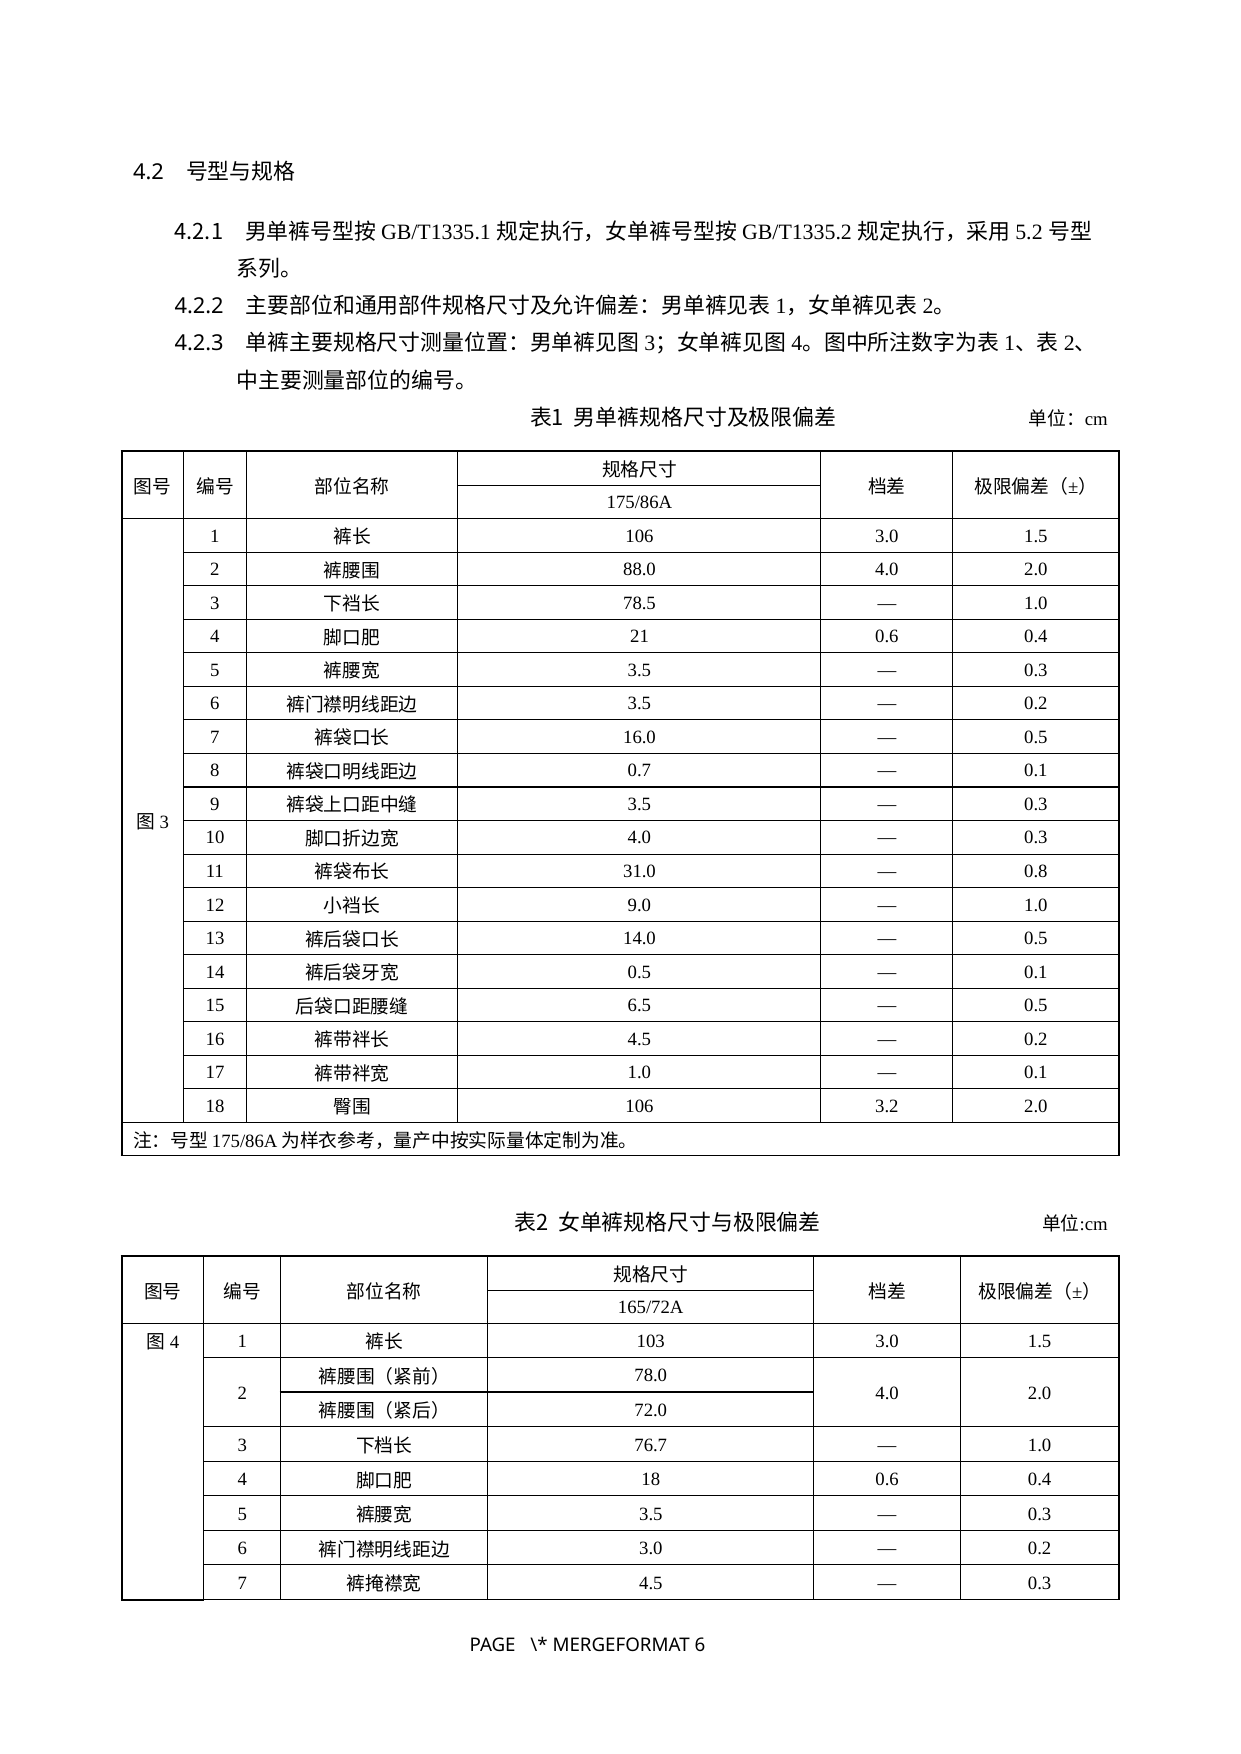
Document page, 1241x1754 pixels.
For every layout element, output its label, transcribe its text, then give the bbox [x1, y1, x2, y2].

table_cell 脚口肥 [281, 1462, 487, 1495]
table_cell 3.5 [488, 1496, 813, 1530]
table_cell 图 3 [123, 519, 183, 1122]
table_cell 3.0 [821, 519, 952, 552]
table_cell 18 [184, 1089, 246, 1122]
table_cell 0.3 [953, 821, 1118, 853]
table_cell 17 [184, 1056, 246, 1088]
table_cell 1.0 [961, 1427, 1118, 1461]
table_cell 78.0 [488, 1358, 813, 1391]
table_cell 3.2 [821, 1089, 952, 1122]
table_cell 106 [458, 519, 820, 552]
table_cell 10 [184, 821, 246, 853]
table_cell 0.5 [953, 720, 1118, 753]
table_cell 裤腰围（紧后） [281, 1393, 487, 1426]
table_cell 0.6 [814, 1462, 960, 1495]
list 单裤主要规格尺寸测量位置：男单裤见图 3；女单裤见图 4。图中所注数字为表 1、表 2、中主要测量部位的编号。 [174, 325, 1107, 395]
table_cell 裤长 [247, 519, 457, 552]
table_cell 21 [458, 620, 820, 652]
table_cell 裤后袋口长 [247, 922, 457, 954]
table_header 极限偏差（±） [961, 1257, 1118, 1323]
table_cell 1.0 [953, 888, 1118, 921]
table_cell 裤门襟明线距边 [247, 687, 457, 719]
table_cell — [821, 754, 952, 786]
table_cell 0.3 [961, 1565, 1118, 1599]
table_cell 脚口肥 [247, 620, 457, 652]
table_cell 2.0 [961, 1358, 1118, 1426]
table_cell 0.5 [458, 955, 820, 988]
table_cell 0.4 [953, 620, 1118, 652]
table_cell 0.4 [961, 1462, 1118, 1495]
table_cell 脚口折边宽 [247, 821, 457, 853]
table_cell 4.0 [458, 821, 820, 853]
table_cell 1.0 [953, 586, 1118, 619]
table_cell 0.8 [953, 855, 1118, 887]
table_cell 裤腰宽 [247, 653, 457, 686]
table_cell 175/86A [458, 486, 820, 518]
table_cell 4.5 [488, 1565, 813, 1599]
table_cell 2.0 [953, 1089, 1118, 1122]
table_cell — [821, 1022, 952, 1055]
table_cell 3 [204, 1427, 280, 1461]
list 男单裤号型按 GB/T1335.1 规定执行，女单裤号型按 GB/T1335.2 规定执行，采用 5.2 号型系列。 [174, 213, 1107, 283]
table_cell 3.0 [814, 1324, 960, 1357]
table_cell — [821, 989, 952, 1021]
table_cell 76.7 [488, 1427, 813, 1461]
table_cell — [821, 586, 952, 619]
table_cell 6.5 [458, 989, 820, 1021]
table_cell 4 [204, 1462, 280, 1495]
table_cell 0.3 [953, 788, 1118, 820]
table_cell 裤掩襟宽 [281, 1565, 487, 1599]
table_cell 裤带袢宽 [247, 1056, 457, 1088]
table_header 图号 [123, 452, 183, 518]
table_cell — [814, 1531, 960, 1564]
table_cell 裤袋上口距中缝 [247, 788, 457, 820]
table_cell 11 [184, 855, 246, 887]
table_cell — [821, 788, 952, 820]
table_cell — [821, 653, 952, 686]
table_cell 0.1 [953, 955, 1118, 988]
table_cell 106 [458, 1089, 820, 1122]
table_cell 9 [184, 788, 246, 820]
table_header 编号 [184, 452, 246, 518]
table_cell 15 [184, 989, 246, 1021]
table_cell 裤袋布长 [247, 855, 457, 887]
table_cell 0.6 [821, 620, 952, 652]
table_cell 5 [184, 653, 246, 686]
table_cell 31.0 [458, 855, 820, 887]
table_header 图号 [123, 1257, 203, 1323]
table_cell 0.2 [953, 1022, 1118, 1055]
table_header 编号 [204, 1257, 280, 1323]
table_cell 165/72A [488, 1291, 813, 1323]
table_cell 103 [488, 1324, 813, 1357]
table_cell — [821, 1056, 952, 1088]
table_cell 3.5 [458, 687, 820, 719]
table_cell 0.1 [953, 754, 1118, 786]
table_cell 7 [184, 720, 246, 753]
table_header 部位名称 [247, 452, 457, 518]
table_cell 裤腰宽 [281, 1496, 487, 1530]
table_cell 18 [488, 1462, 813, 1495]
table_cell 5 [204, 1496, 280, 1530]
table_cell 4.0 [821, 553, 952, 585]
table_cell 4.5 [458, 1022, 820, 1055]
table_cell — [821, 687, 952, 719]
table_cell 臀围 [247, 1089, 457, 1122]
table_cell 注：号型175/86A为样衣参考，量产中按实际量体定制为准。 [123, 1123, 1118, 1155]
table_cell 0.1 [953, 1056, 1118, 1088]
table_cell — [821, 821, 952, 853]
table_cell 16 [184, 1022, 246, 1055]
table_cell — [821, 888, 952, 921]
table_cell 3.5 [458, 788, 820, 820]
table_header 档差 [814, 1257, 960, 1323]
table_cell 6 [184, 687, 246, 719]
table_cell 2 [184, 553, 246, 585]
table_cell 0.7 [458, 754, 820, 786]
table_cell 裤长 [281, 1324, 487, 1357]
table_cell — [821, 720, 952, 753]
table_cell 裤腰围 [247, 553, 457, 585]
table_cell 16.0 [458, 720, 820, 753]
table_cell 下裆长 [247, 586, 457, 619]
table_cell 1 [204, 1324, 280, 1357]
table_cell 裤袋口长 [247, 720, 457, 753]
table_cell 1.5 [953, 519, 1118, 552]
table_cell 3.5 [458, 653, 820, 686]
table_cell 12 [184, 888, 246, 921]
subtitle 号型与规格 [133, 154, 1107, 186]
table_cell 14 [184, 955, 246, 988]
table_cell 1.5 [961, 1324, 1118, 1357]
table_cell 裤带袢长 [247, 1022, 457, 1055]
table_cell 6 [204, 1531, 280, 1564]
table_cell 8 [184, 754, 246, 786]
table_cell 2.0 [953, 553, 1118, 585]
table_cell 0.5 [953, 922, 1118, 954]
table_cell 裤腰围（紧前） [281, 1358, 487, 1391]
table_cell 0.2 [961, 1531, 1118, 1564]
table_cell 88.0 [458, 553, 820, 585]
table_cell — [814, 1565, 960, 1599]
list 主要部位和通用部件规格尺寸及允许偏差：男单裤见表 1，女单裤见表 2。 [174, 288, 1107, 320]
table_cell 3.0 [488, 1531, 813, 1564]
table_cell 4.0 [814, 1358, 960, 1426]
table_cell 裤门襟明线距边 [281, 1531, 487, 1564]
table_cell 9.0 [458, 888, 820, 921]
table_cell 裤袋口明线距边 [247, 754, 457, 786]
table_cell 78.5 [458, 586, 820, 619]
table_cell 13 [184, 922, 246, 954]
list 女单裤规格尺寸与极限偏差 单位:cm [133, 1205, 1107, 1237]
table_cell 2 [204, 1358, 280, 1426]
table_cell 0.3 [961, 1496, 1118, 1530]
table_cell 1 [184, 519, 246, 552]
table_header 部位名称 [281, 1257, 487, 1323]
table_cell 0.2 [953, 687, 1118, 719]
table_header 规格尺寸 [458, 452, 820, 484]
table_cell 1.0 [458, 1056, 820, 1088]
table_cell 4 [184, 620, 246, 652]
table_cell 3 [184, 586, 246, 619]
table_cell 下档长 [281, 1427, 487, 1461]
table_cell 7 [204, 1565, 280, 1599]
table_header 规格尺寸 [488, 1257, 813, 1290]
table_cell 图 4 [123, 1324, 203, 1599]
list 男单裤规格尺寸及极限偏差 单位：cm [133, 399, 1107, 432]
table_cell 72.0 [488, 1393, 813, 1426]
table_cell 0.5 [953, 989, 1118, 1021]
table_cell — [821, 922, 952, 954]
table_cell 14.0 [458, 922, 820, 954]
table_header 极限偏差（±） [953, 452, 1118, 518]
table_cell 后袋口距腰缝 [247, 989, 457, 1021]
table_cell — [821, 855, 952, 887]
table_header 档差 [821, 452, 952, 518]
table_cell 裤后袋牙宽 [247, 955, 457, 988]
table_cell — [821, 955, 952, 988]
table_cell 0.3 [953, 653, 1118, 686]
table_cell — [814, 1427, 960, 1461]
table_cell 小裆长 [247, 888, 457, 921]
table_cell — [814, 1496, 960, 1530]
